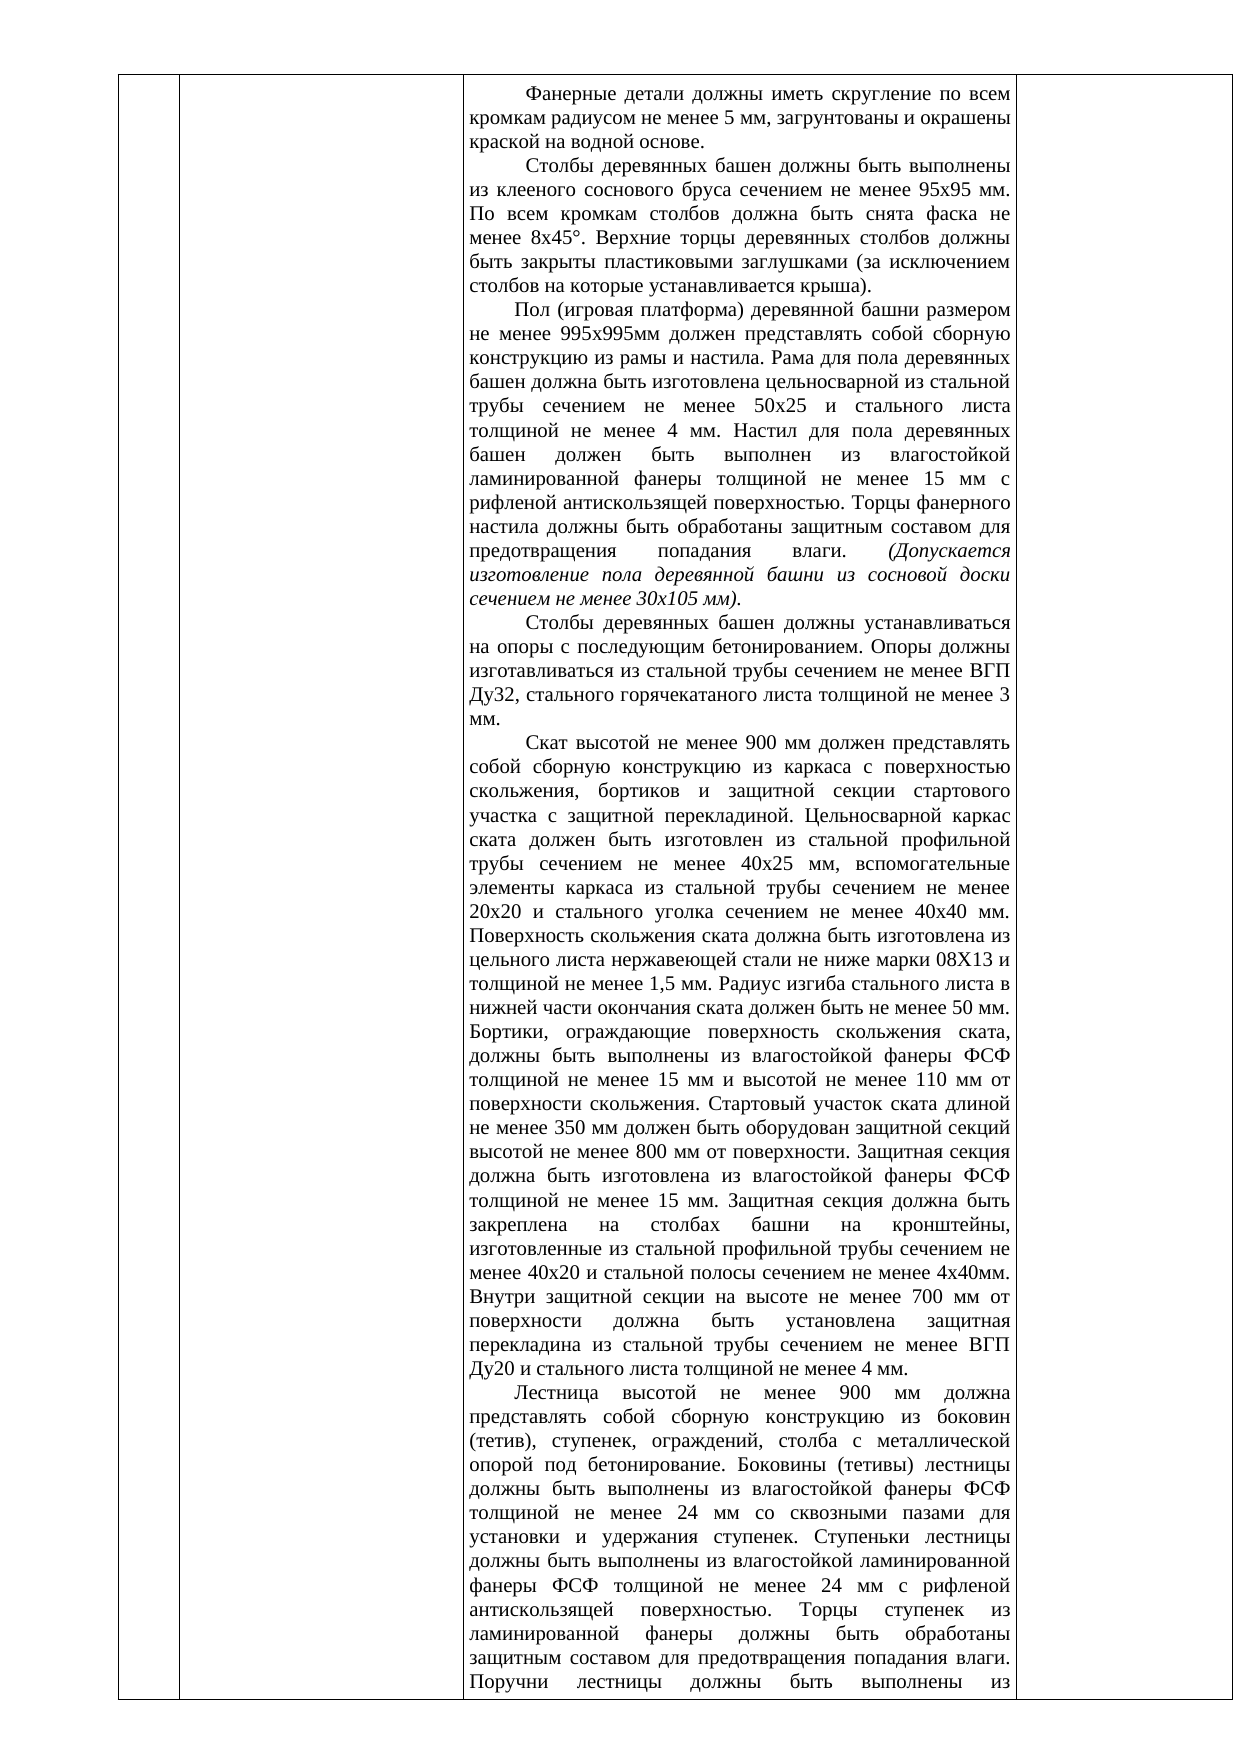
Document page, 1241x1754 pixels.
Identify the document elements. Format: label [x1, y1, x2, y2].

table_cell [119, 75, 179, 1698]
table_cell [464, 75, 1016, 1698]
table_cell [1017, 75, 1232, 1698]
table_cell [180, 75, 463, 1698]
